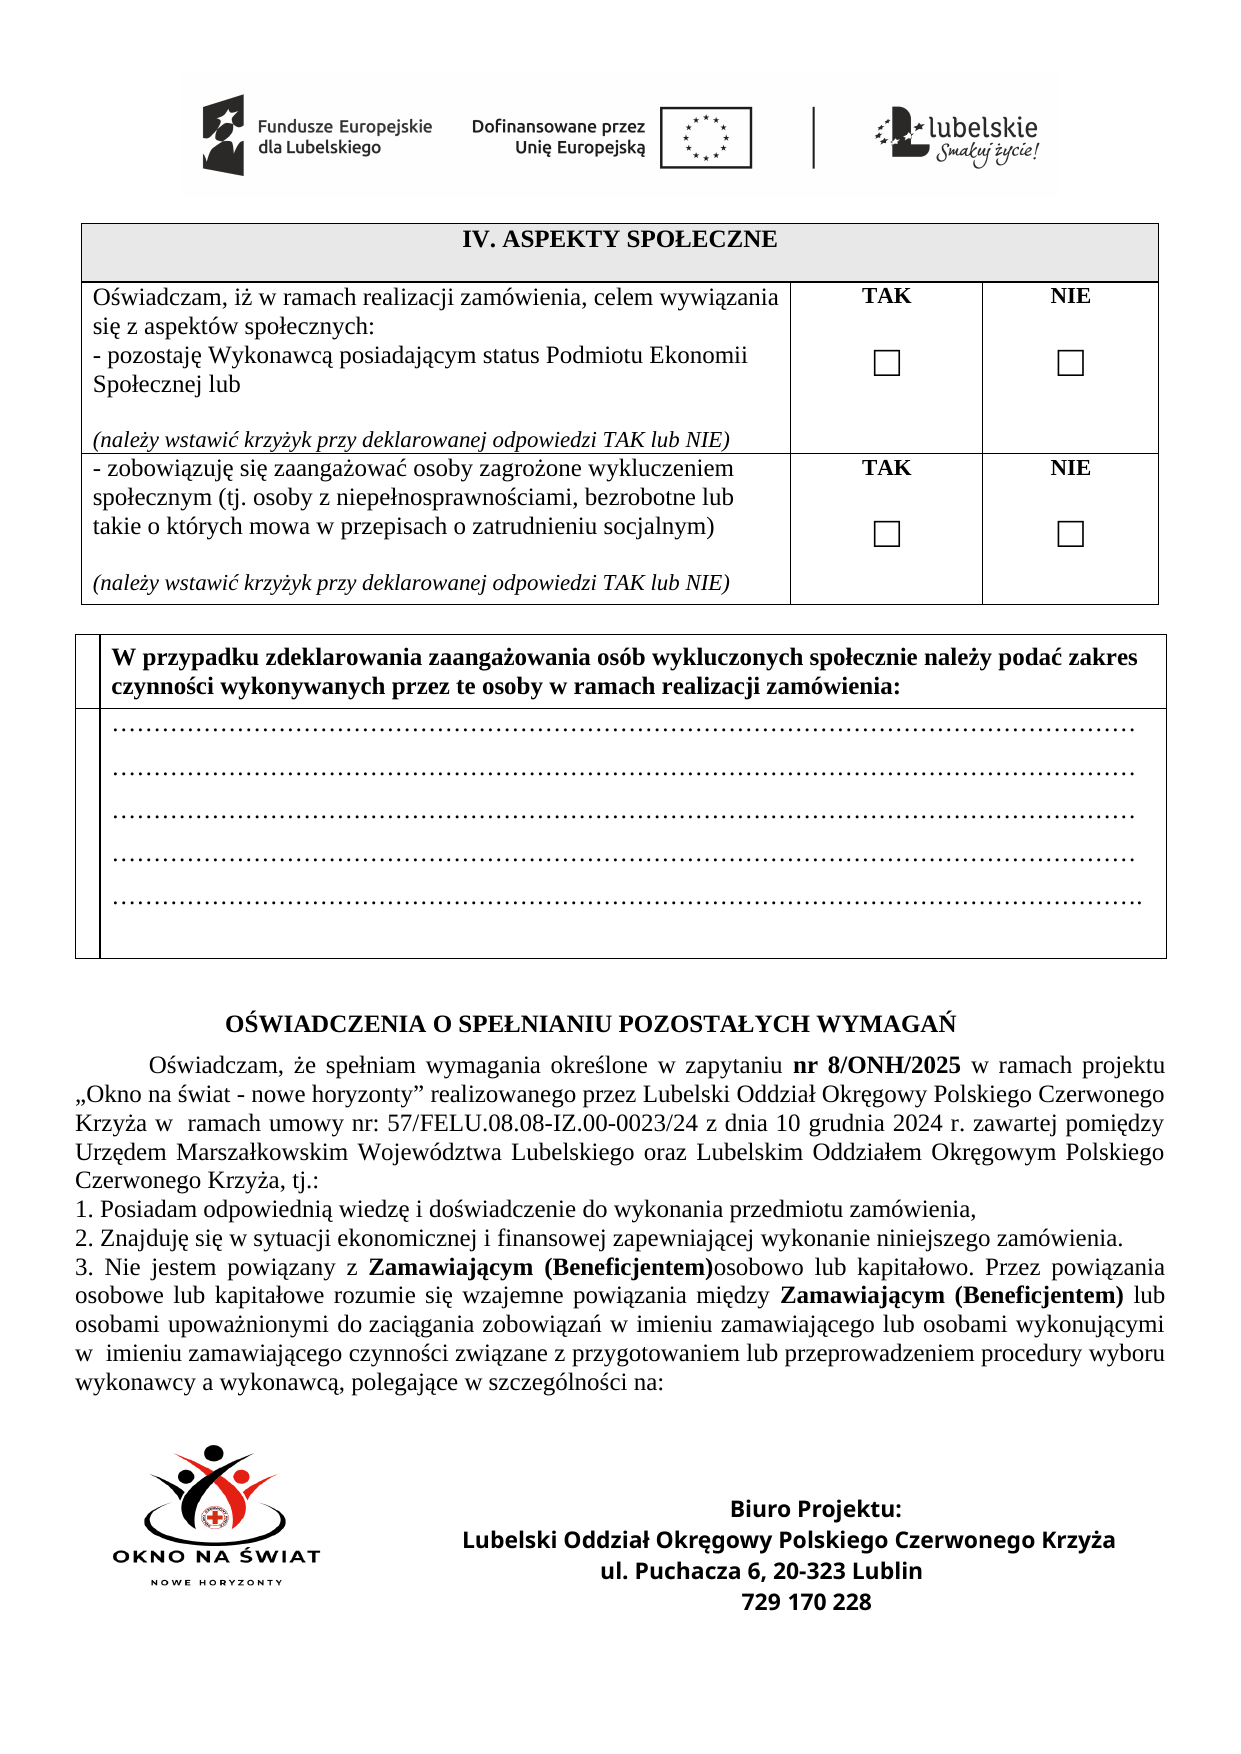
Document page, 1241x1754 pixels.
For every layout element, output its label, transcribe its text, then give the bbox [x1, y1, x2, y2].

table_cell TAK □ [791, 454, 982, 604]
table_cell Oświadczam, iż w ramach realizacji zamówienia, celem wywiązania się z aspektów społecznych: - pozostaję Wykonawcą posiadającym status Podmiotu Ekonomii Społecznej lub (należy wstawić krzyżyk przy deklarowanej odpowiedzi TAK lub NIE) [82, 283, 790, 452]
table_cell [76, 709, 99, 958]
table_cell …………………………………………………………………………………………………………………………………………………………………………………………………………………………………………………………………………………………………………………………………………………………………………………………………………………………………………………… ……………………………………………………………………………………………………………. [101, 709, 1166, 958]
table_cell - zobowiązuję się zaangażować osoby zagrożone wykluczeniem społecznym (tj. osoby z niepełnosprawnościami, bezrobotne lub takie o których mowa w przepisach o zatrudnieniu socjalnym) (należy wstawić krzyżyk przy deklarowanej odpowiedzi TAK lub NIE) [82, 454, 790, 604]
picture [181, 73, 1059, 197]
text OśWiadczeniA o spełnianiu POZOSTAŁYCH wymagań [75, 1009, 1165, 1038]
table_header W przypadku zdeklarowania zaangażowania osób wykluczonych społecznie należy podać zakres czynności wykonywanych przez te osoby w ramach realizacji zamówienia: [101, 635, 1166, 707]
table_header IV. ASPEKTY SPOŁECZNE [82, 224, 1158, 281]
table_cell NIE □ [983, 454, 1158, 604]
table_cell TAK □ [791, 283, 982, 452]
table_cell NIE □ [983, 283, 1158, 452]
text Oświadczam, że spełniam wymagania określone w zapytaniu nr 8/ONH/2025 w ramach projektu „Okno na świat - nowe horyzonty” realizowanego przez Lubelski Oddział Okręgowy Polskiego Czerwonego Krzyża w ramach umowy nr: 57/FELU.08.08-IZ.00-0023/24 z dnia 10 grudnia 2024 r. zawartej pomiędzy Urzędem Marszałkowskim Województwa Lubelskiego oraz Lubelskim Oddziałem Okręgowym Polskiego Czerwonego Krzyża, tj.: [75, 1050, 1165, 1194]
table_header [76, 635, 99, 707]
picture [75, 1409, 357, 1645]
text 1. Posiadam odpowiednią wiedzę i doświadczenie do wykonania przedmiotu zamówienia, [75, 1194, 1165, 1223]
text 2. Znajduję się w sytuacji ekonomicznej i finansowej zapewniającej wykonanie niniejszego zamówienia. [75, 1223, 1165, 1252]
text 3. Nie jestem powiązany z Zamawiającym (Beneficjentem)osobowo lub kapitałowo. Przez powiązania osobowe lub kapitałowe rozumie się wzajemne powiązania między Zamawiającym (Beneficjentem) lub osobami upoważnionymi do zaciągania zobowiązań w imieniu zamawiającego lub osobami wykonującymi w imieniu zamawiającego czynności związane z przygotowaniem lub przeprowadzeniem procedury wyboru wykonawcy a wykonawcą, polegające w szczególności na: [75, 1252, 1165, 1395]
